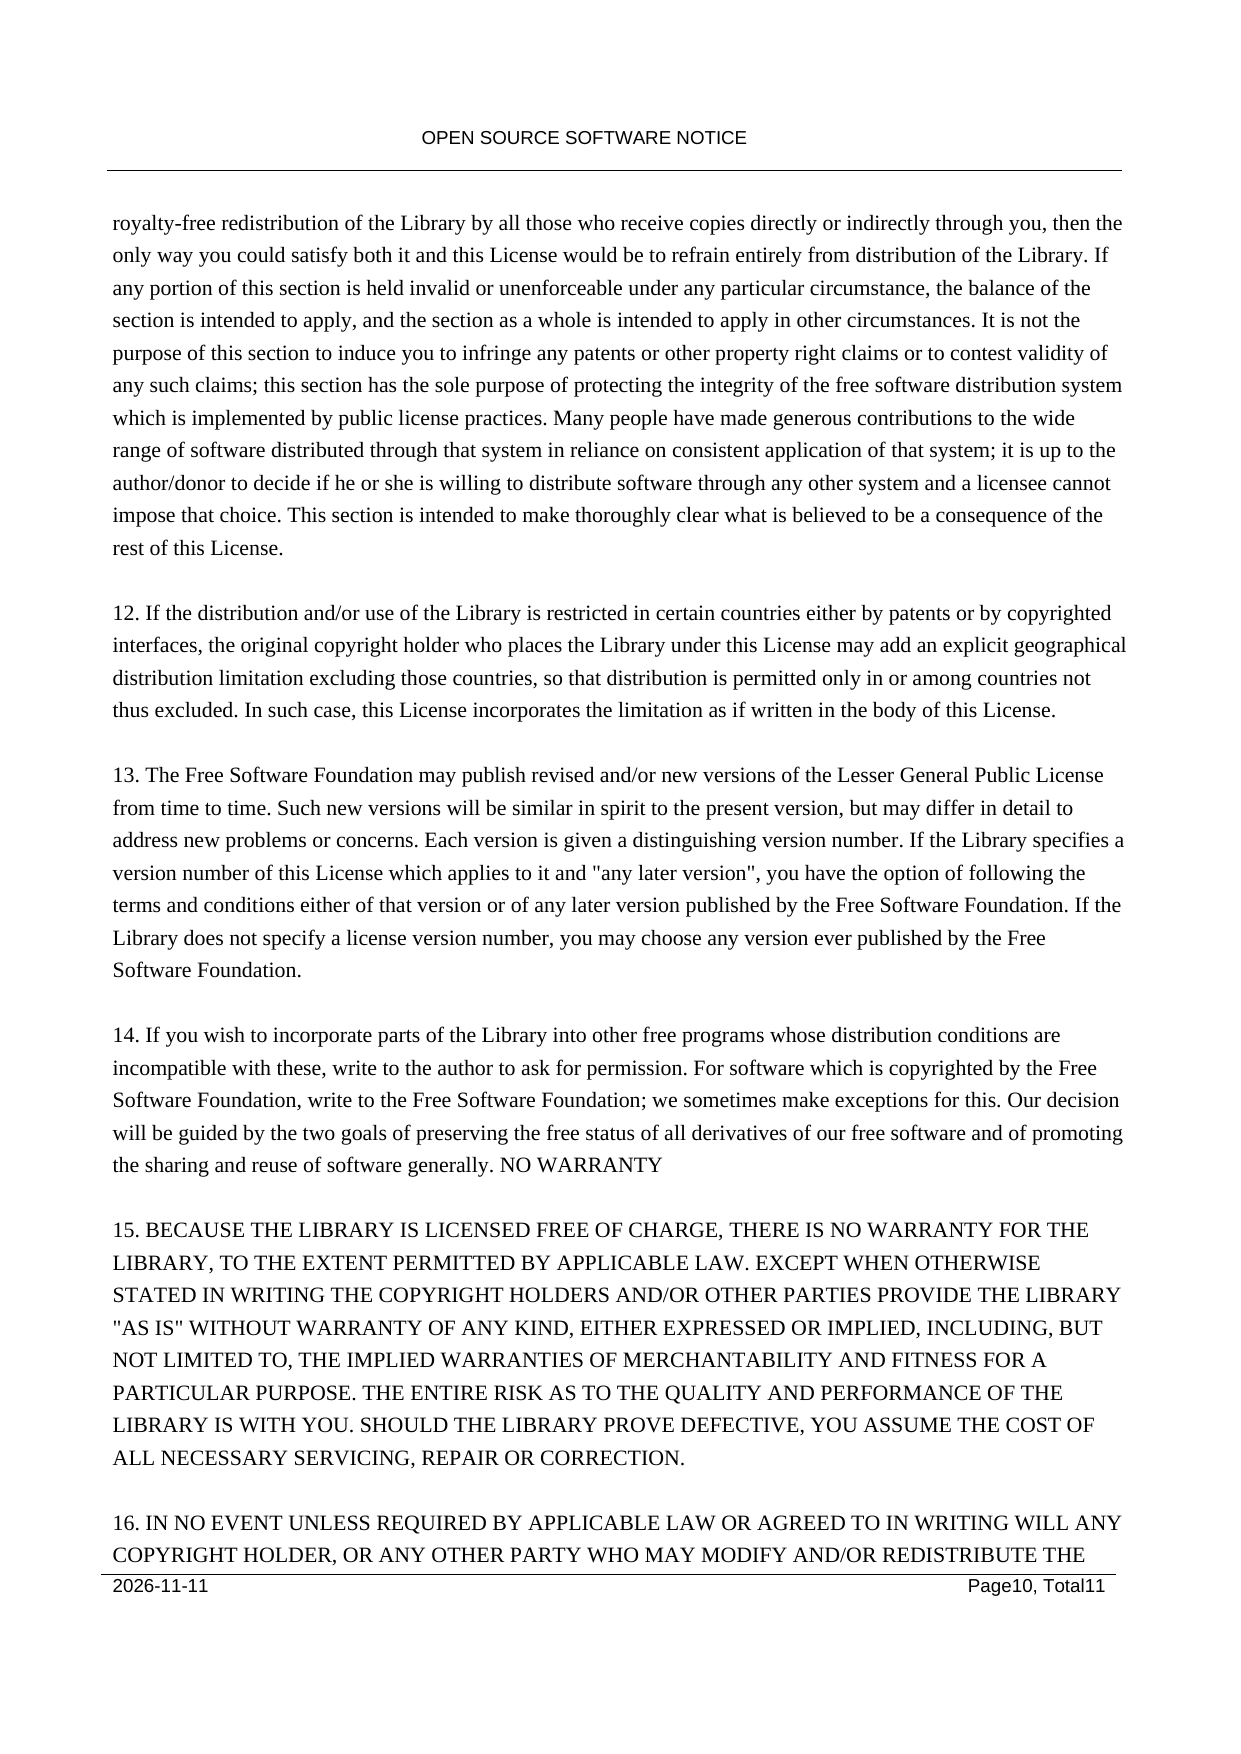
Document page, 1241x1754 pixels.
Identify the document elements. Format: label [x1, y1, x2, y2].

text [112, 206, 1128, 1571]
